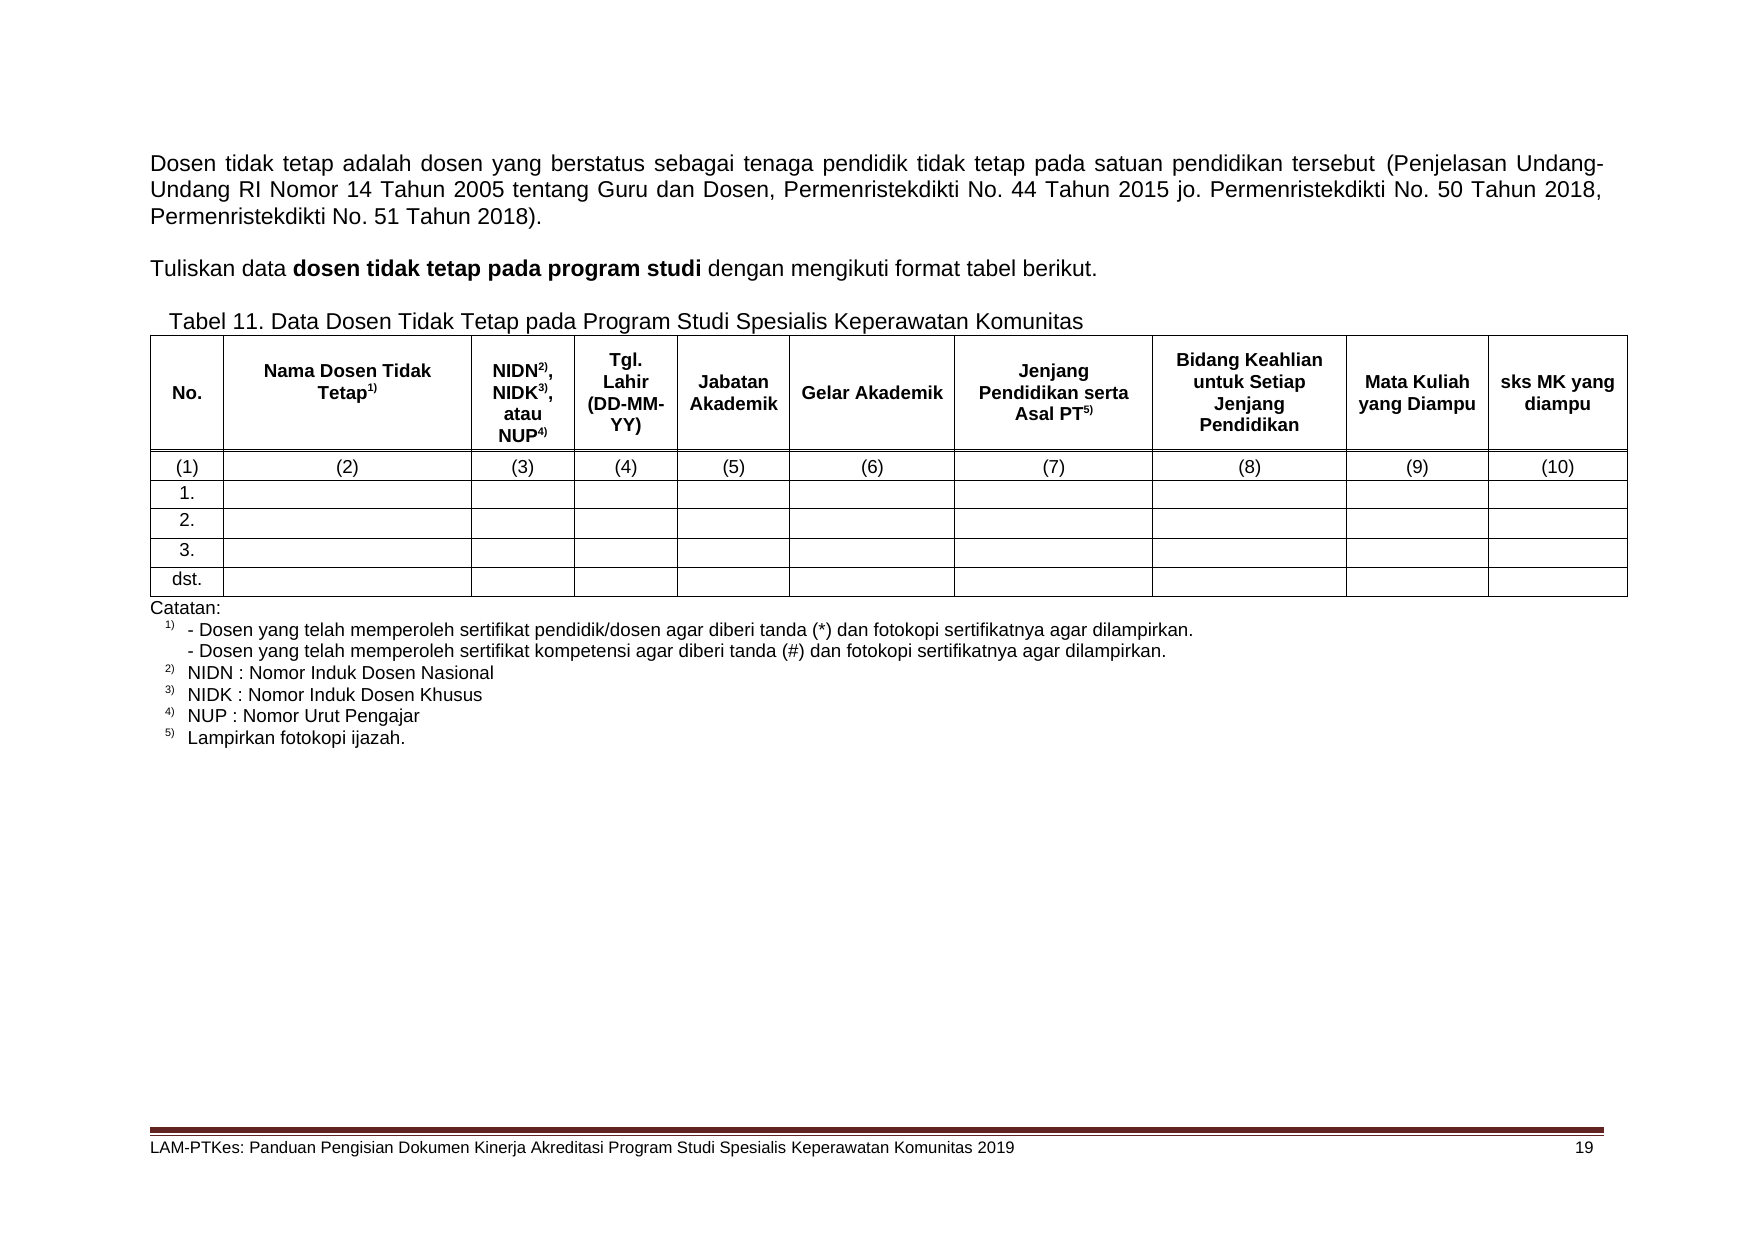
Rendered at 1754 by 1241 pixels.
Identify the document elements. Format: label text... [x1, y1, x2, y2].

table_cell [224, 568, 471, 596]
text 1) - Dosen yang telah memperoleh sertifikat pendidik/dosen agar diberi tanda (*) dan fotokopi sertifikatnya agar dilampirkan. [165, 619, 1604, 640]
table_cell (7) [955, 452, 1152, 480]
table_cell [224, 481, 471, 508]
table_cell dst. [151, 568, 223, 596]
table_cell (5) [678, 452, 789, 480]
table_cell [955, 481, 1152, 508]
table_cell (3) [472, 452, 574, 480]
text - Dosen yang telah memperoleh sertifikat kompetensi agar diberi tanda (#) dan fotokopi sertifikatnya agar dilampirkan. [165, 640, 1604, 662]
text 3) NIDK : Nomor Induk Dosen Khusus [165, 683, 1604, 705]
table_cell [472, 509, 574, 537]
table_cell (1) [151, 452, 223, 480]
table_cell [575, 481, 677, 508]
table_cell [955, 568, 1152, 596]
text Tabel 11. Data Dosen Tidak Tetap pada Program Studi Spesialis Keperawatan Komunitas [169, 308, 1604, 334]
table_header Jabatan Akademik [678, 336, 789, 449]
table_cell [955, 509, 1152, 537]
table_header NIDN2), NIDK3), atau NUP4) [472, 336, 574, 449]
table_cell [472, 568, 574, 596]
table_cell [1347, 539, 1488, 567]
table_cell [224, 539, 471, 567]
table_cell (10) [1489, 452, 1627, 480]
table_cell [790, 481, 954, 508]
table_cell [678, 539, 789, 567]
table_cell [575, 539, 677, 567]
table_cell [224, 509, 471, 537]
table_cell [1153, 509, 1346, 537]
table_header sks MK yang diampu [1489, 336, 1627, 449]
text Tuliskan data dosen tidak tetap pada program studi dengan mengikuti format tabel berikut. [150, 255, 1604, 282]
table_cell [1489, 481, 1627, 508]
table_cell [1347, 509, 1488, 537]
text 5) Lampirkan fotokopi ijazah. [165, 727, 1604, 748]
table_cell [472, 481, 574, 508]
table_header Tgl. Lahir (DD-MM-YY) [575, 336, 677, 449]
text 4) NUP : Nomor Urut Pengajar [165, 705, 1604, 727]
table_cell (9) [1347, 452, 1488, 480]
table_cell [955, 539, 1152, 567]
table_cell [1153, 539, 1346, 567]
text 2) NIDN : Nomor Induk Dosen Nasional [165, 662, 1604, 683]
table_cell [575, 568, 677, 596]
table_cell (2) [224, 452, 471, 480]
table_cell [678, 509, 789, 537]
table_cell [790, 539, 954, 567]
table_cell [790, 509, 954, 537]
text Catatan: [150, 597, 1604, 619]
table_cell [1153, 568, 1346, 596]
table_cell [575, 509, 677, 537]
table_cell [1347, 481, 1488, 508]
table_header Mata Kuliah yang Diampu [1347, 336, 1488, 449]
table_cell [678, 568, 789, 596]
table_header No. [151, 336, 223, 449]
table_cell [1489, 509, 1627, 537]
table_cell [678, 481, 789, 508]
table_cell [1489, 568, 1627, 596]
table_header Nama Dosen Tidak Tetap1) [224, 336, 471, 449]
table_cell (4) [575, 452, 677, 480]
table_header Bidang Keahlian untuk Setiap Jenjang Pendidikan [1153, 336, 1346, 449]
table_header Jenjang Pendidikan serta Asal PT5) [955, 336, 1152, 449]
table_cell 3. [151, 539, 223, 567]
table_cell 1. [151, 481, 223, 508]
table_cell [1153, 481, 1346, 508]
table_cell [1489, 539, 1627, 567]
table_cell [790, 568, 954, 596]
table_cell (8) [1153, 452, 1346, 480]
table_cell (6) [790, 452, 954, 480]
table_header Gelar Akademik [790, 336, 954, 449]
text Dosen tidak tetap adalah dosen yang berstatus sebagai tenaga pendidik tidak tetap pada satuan pendidikan tersebut (Penjelasan Undang-Undang RI Nomor 14 Tahun 2005 tentang Guru dan Dosen, Permenristekdikti No. 44 Tahun 2015 jo. Permenristekdikti No. 50 Tahun 2018, Permenristekdikti No. 51 Tahun 2018). [150, 150, 1604, 229]
table_cell [472, 539, 574, 567]
table_cell 2. [151, 509, 223, 537]
table_cell [1347, 568, 1488, 596]
